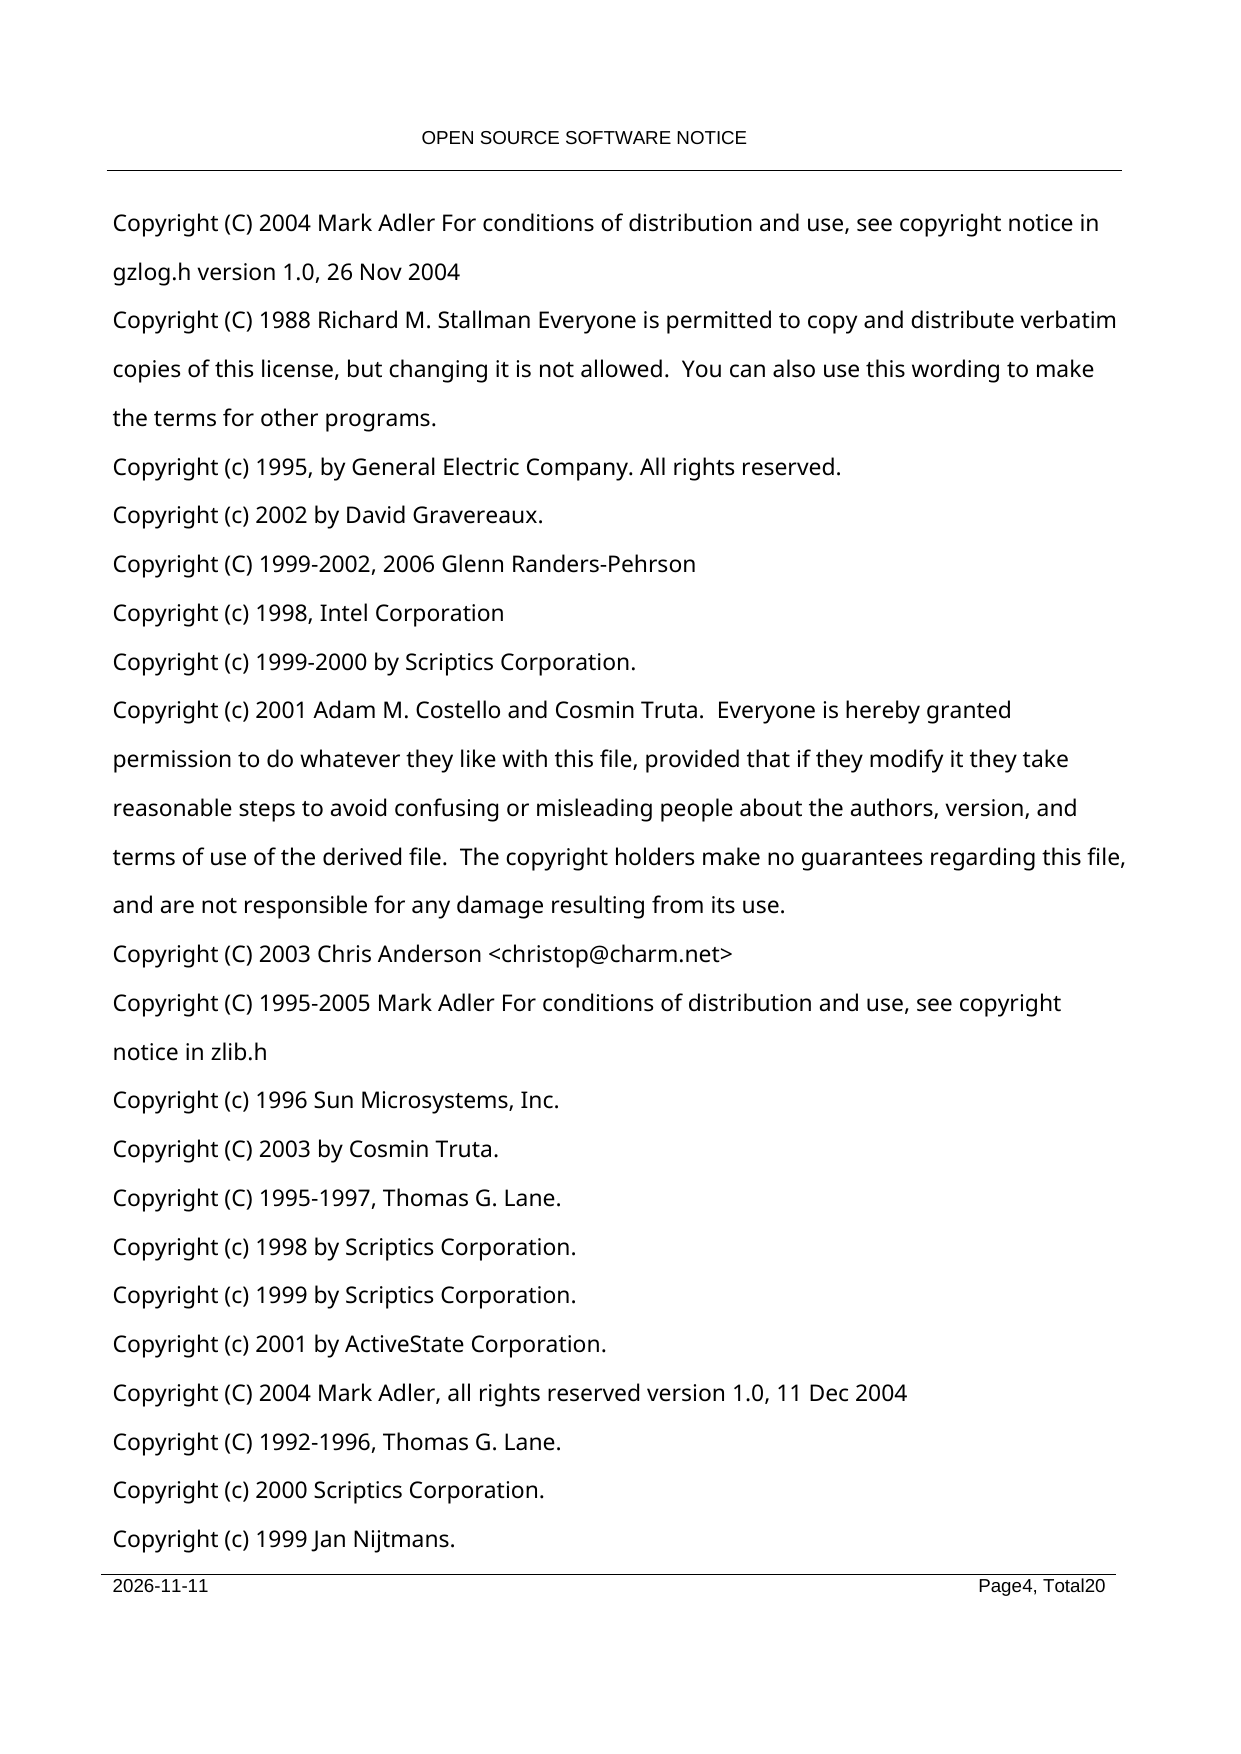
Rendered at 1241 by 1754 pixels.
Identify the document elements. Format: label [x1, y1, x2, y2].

text [112, 206, 1128, 1555]
